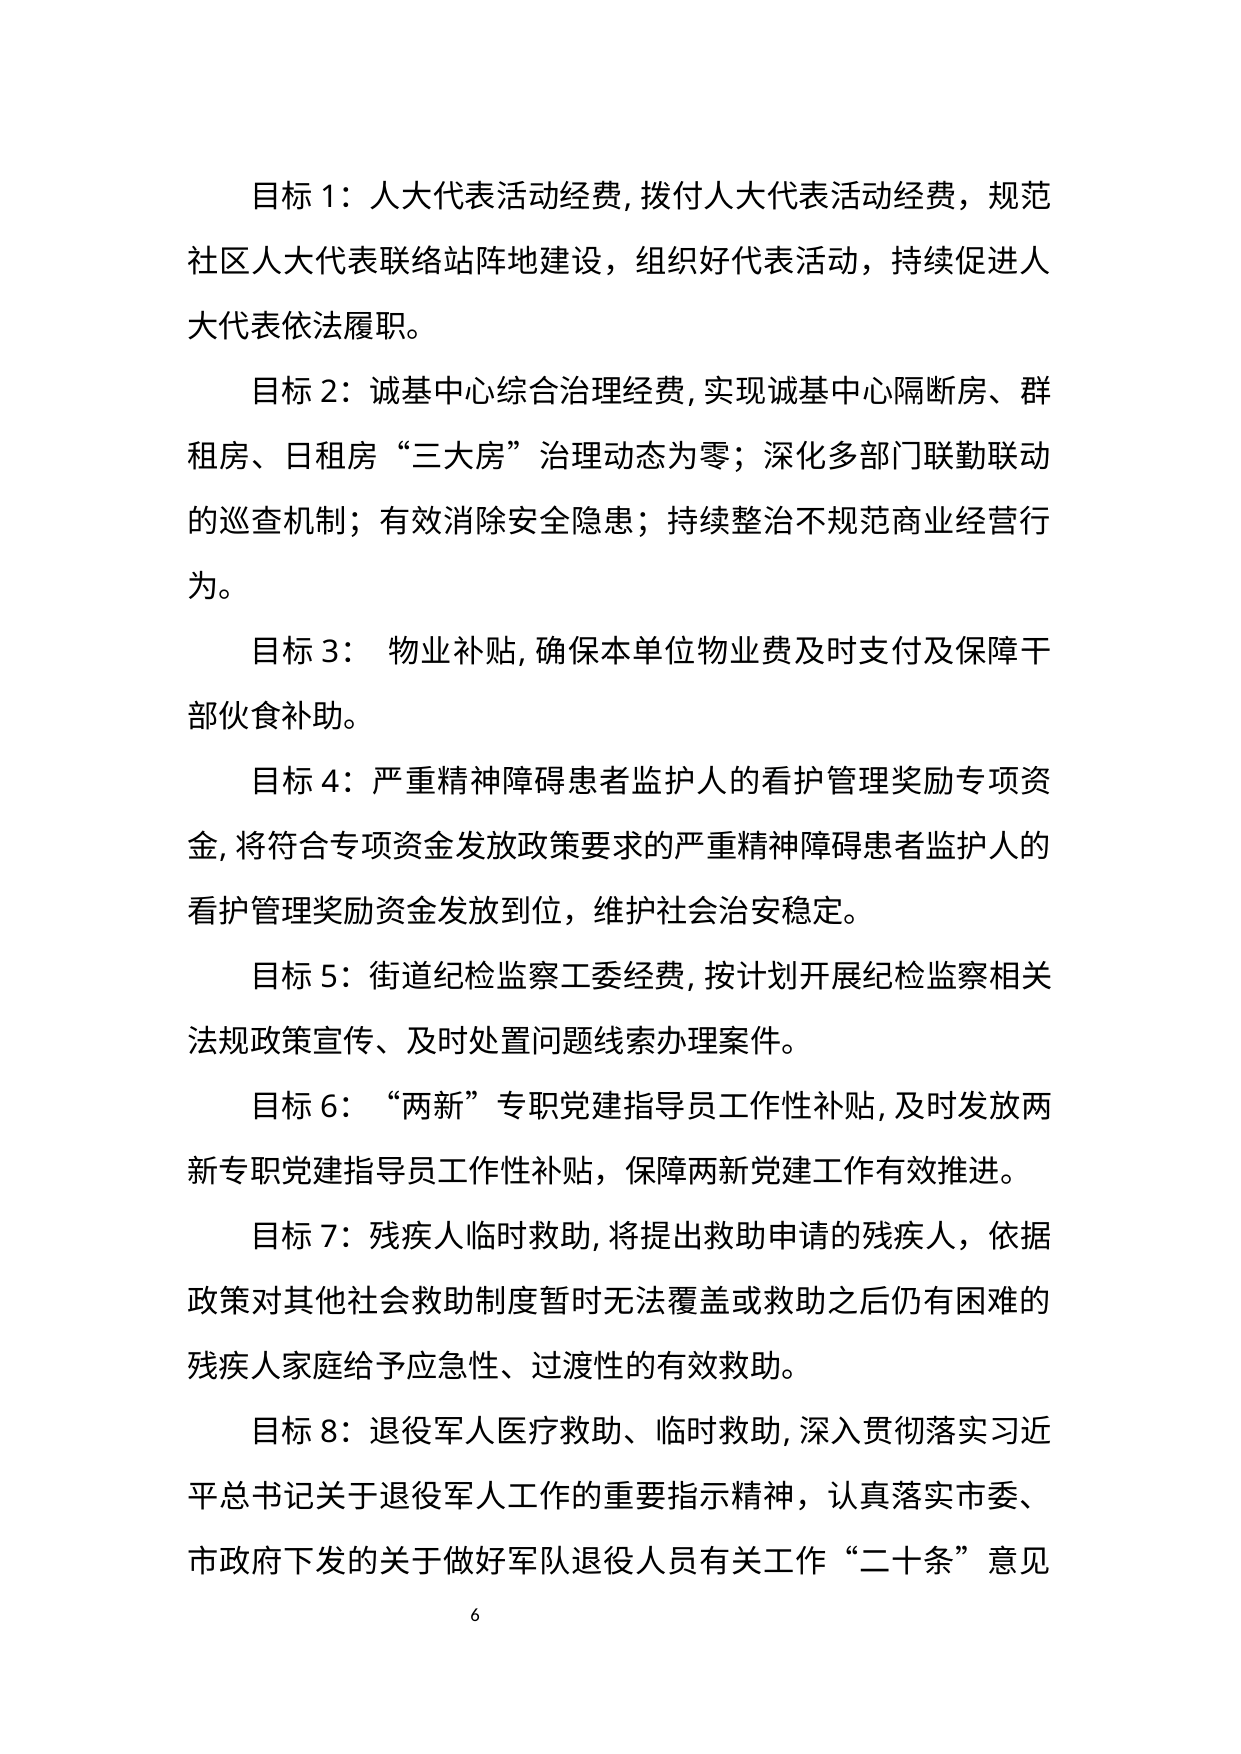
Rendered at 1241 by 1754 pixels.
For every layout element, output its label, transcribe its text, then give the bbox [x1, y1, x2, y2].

text 目标4：严重精神障碍患者监护人的看护管理奖励专项资金, 将符合专项资金发放政策要求的严重精神障碍患者监护人的看护管理奖励资金发放到位，维护社会治安稳定。 [187, 747, 1053, 942]
text 目标5：街道纪检监察工委经费, 按计划开展纪检监察相关法规政策宣传、及时处置问题线索办理案件。 [187, 942, 1053, 1072]
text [187, 1397, 1053, 1592]
text 目标1：人大代表活动经费, 拨付人大代表活动经费，规范社区人大代表联络站阵地建设，组织好代表活动，持续促进人大代表依法履职。 [187, 162, 1053, 357]
text 目标2：诚基中心综合治理经费, 实现诚基中心隔断房、群租房、日租房“三大房”治理动态为零；深化多部门联勤联动的巡查机制；有效消除安全隐患；持续整治不规范商业经营行为。 [187, 357, 1053, 617]
text 目标3： 物业补贴, 确保本单位物业费及时支付及保障干部伙食补助。 [187, 617, 1053, 747]
text 目标6：“两新”专职党建指导员工作性补贴, 及时发放两新专职党建指导员工作性补贴，保障两新党建工作有效推进。 [187, 1072, 1053, 1202]
text 目标7：残疾人临时救助, 将提出救助申请的残疾人，依据政策对其他社会救助制度暂时无法覆盖或救助之后仍有困难的残疾人家庭给予应急性、过渡性的有效救助。 [187, 1202, 1053, 1397]
